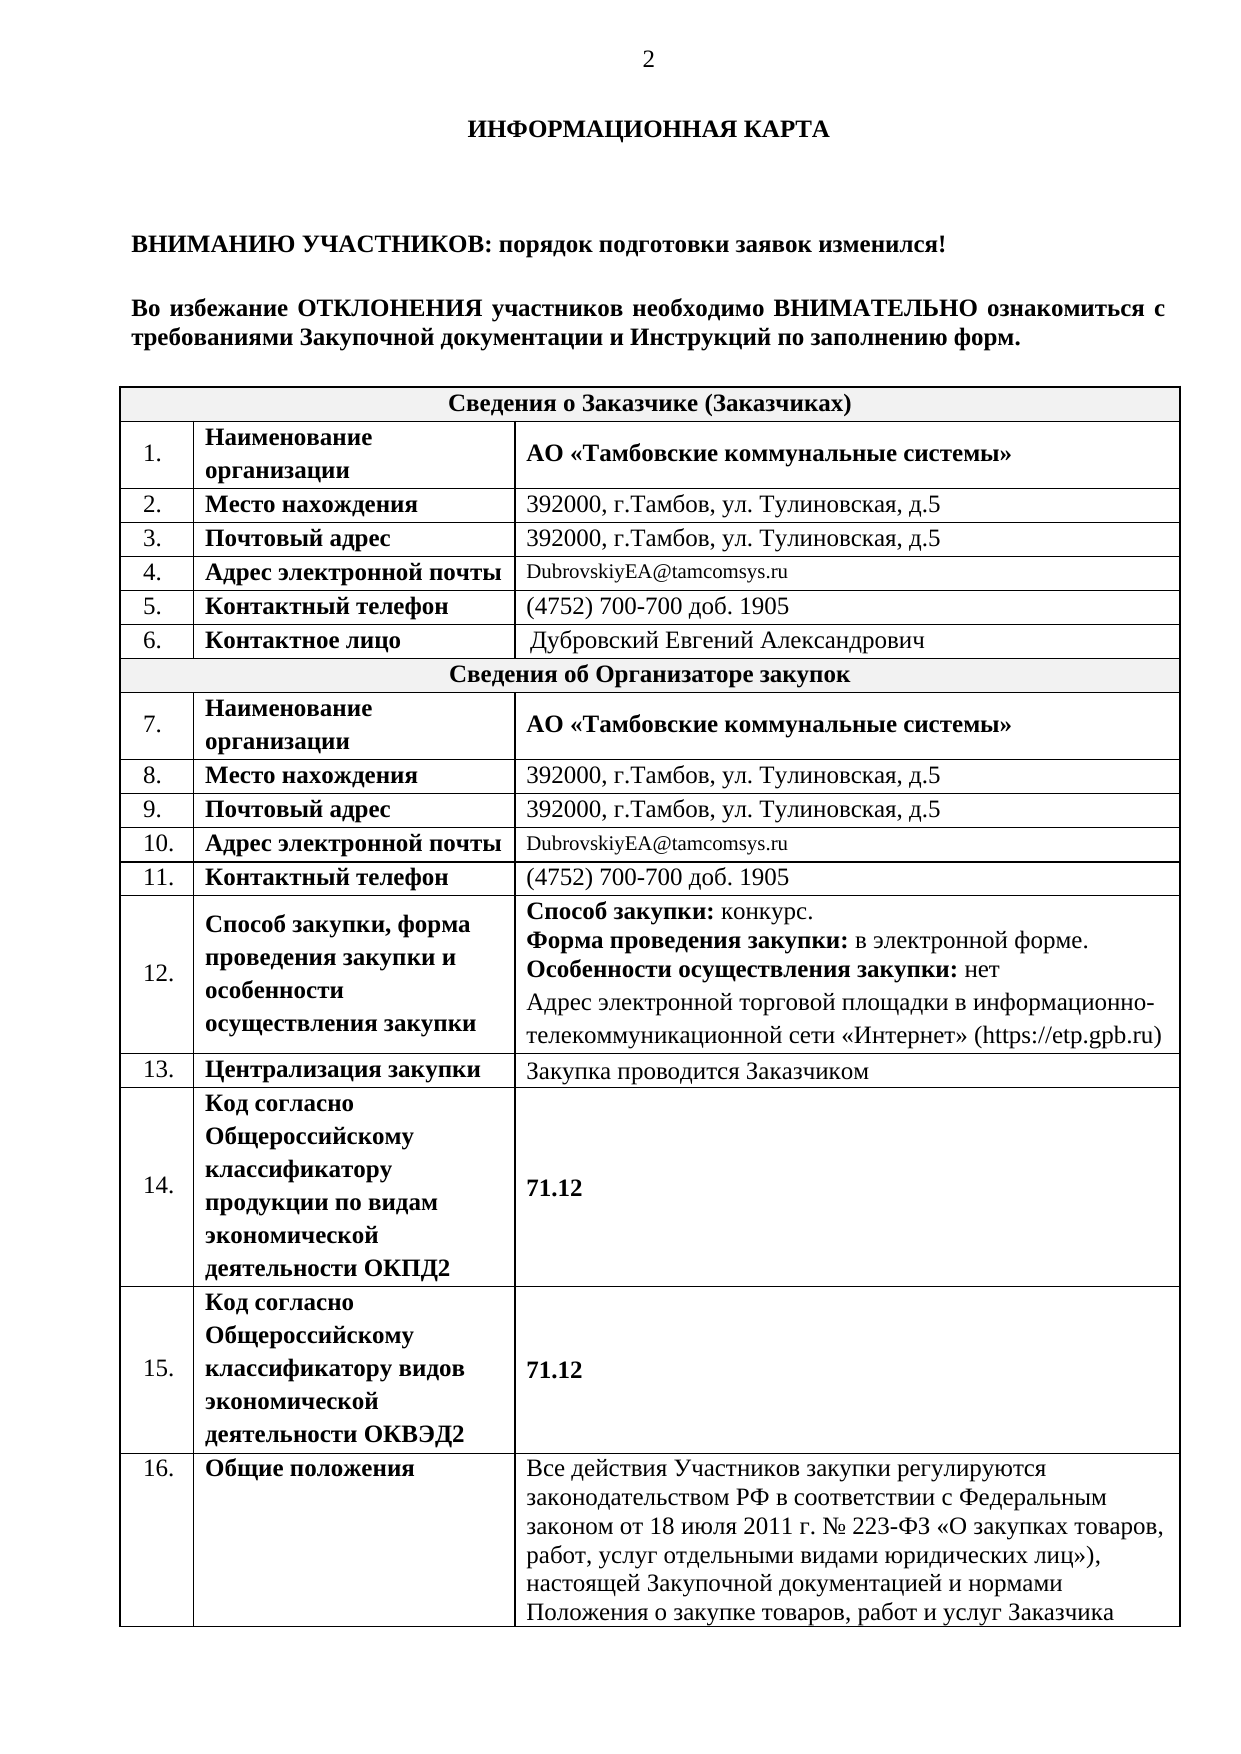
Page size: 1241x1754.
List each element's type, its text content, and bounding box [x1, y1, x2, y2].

table_cell Контактный телефон [194, 863, 514, 895]
table_cell Наименование организации [194, 693, 514, 759]
table_cell Наименование организации [194, 422, 514, 488]
table_cell Дубровский Евгений Александрович [516, 625, 1179, 658]
table_cell Общие положения [194, 1454, 514, 1626]
table_cell [121, 794, 193, 827]
text ВНИМАНИЮ УЧАСТНИКОВ: порядок подготовки заявок изменился! [131, 229, 1166, 258]
table_cell [121, 1454, 193, 1626]
table_cell Адрес электронной почты [194, 828, 514, 861]
table_cell DubrovskiyEA@tamcomsys.ru [516, 828, 1179, 861]
table_cell (4752) 700-700 доб. 1905 [516, 863, 1179, 895]
table_cell [121, 1054, 193, 1087]
table_cell [121, 863, 193, 895]
table_cell Место нахождения [194, 760, 514, 793]
table_cell [121, 523, 193, 556]
table_cell DubrovskiyEA@tamcomsys.ru [516, 557, 1179, 590]
table_cell [121, 693, 193, 759]
table_cell [121, 489, 193, 522]
table_cell Код согласно Общероссийскому классификатору продукции по видам экономической деятельности ОКПД2 [194, 1088, 514, 1286]
table_cell 392000, г.Тамбов, ул. Тулиновская, д.5 [516, 489, 1179, 522]
table_cell Контактное лицо [194, 625, 514, 658]
table_cell [121, 591, 193, 624]
text Во избежание ОТКЛОНЕНИЯ участников необходимо ВНИМАТЕЛЬНО ознакомиться с требованиями Закупочной документации и Инструкций по заполнению форм. [131, 293, 1166, 351]
table_cell Способ закупки: конкурс. Форма проведения закупки: в электронной форме. Особенности осуществления закупки: нет Адрес электронной торговой площадки в информационно-телекоммуникационной сети «Интернет» (https://etp.gpb.ru) [516, 896, 1179, 1053]
table_cell 71.12 [516, 1287, 1179, 1452]
table_cell 392000, г.Тамбов, ул. Тулиновская, д.5 [516, 523, 1179, 556]
table_cell [121, 422, 193, 488]
table_cell АО «Тамбовские коммунальные системы» [516, 422, 1179, 488]
table_cell Контактный телефон [194, 591, 514, 624]
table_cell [516, 1454, 1179, 1626]
table_cell Способ закупки, форма проведения закупки и особенности осуществления закупки [194, 896, 514, 1053]
table_cell 71.12 [516, 1088, 1179, 1286]
table_cell Сведения об Организаторе закупок [121, 659, 1179, 692]
table_cell АО «Тамбовские коммунальные системы» [516, 693, 1179, 759]
table_cell [121, 828, 193, 861]
table_cell Почтовый адрес [194, 794, 514, 827]
table_cell Адрес электронной почты [194, 557, 514, 590]
table_cell 392000, г.Тамбов, ул. Тулиновская, д.5 [516, 794, 1179, 827]
text ИНФОРМАЦИОННАЯ КАРТА [131, 114, 1166, 143]
table_cell Закупка проводится Заказчиком [516, 1054, 1179, 1087]
table_cell [121, 557, 193, 590]
table_cell [121, 760, 193, 793]
table_cell [121, 625, 193, 658]
table_header Сведения о Заказчике (Заказчиках) [121, 388, 1179, 421]
table_cell Почтовый адрес [194, 523, 514, 556]
table_cell (4752) 700-700 доб. 1905 [516, 591, 1179, 624]
table_cell Код согласно Общероссийскому классификатору видов экономической деятельности ОКВЭД2 [194, 1287, 514, 1452]
table_cell [121, 896, 193, 1053]
table_cell Централизация закупки [194, 1054, 514, 1087]
table_cell 392000, г.Тамбов, ул. Тулиновская, д.5 [516, 760, 1179, 793]
table_cell [121, 1088, 193, 1286]
table_cell [121, 1287, 193, 1452]
table_cell Место нахождения [194, 489, 514, 522]
